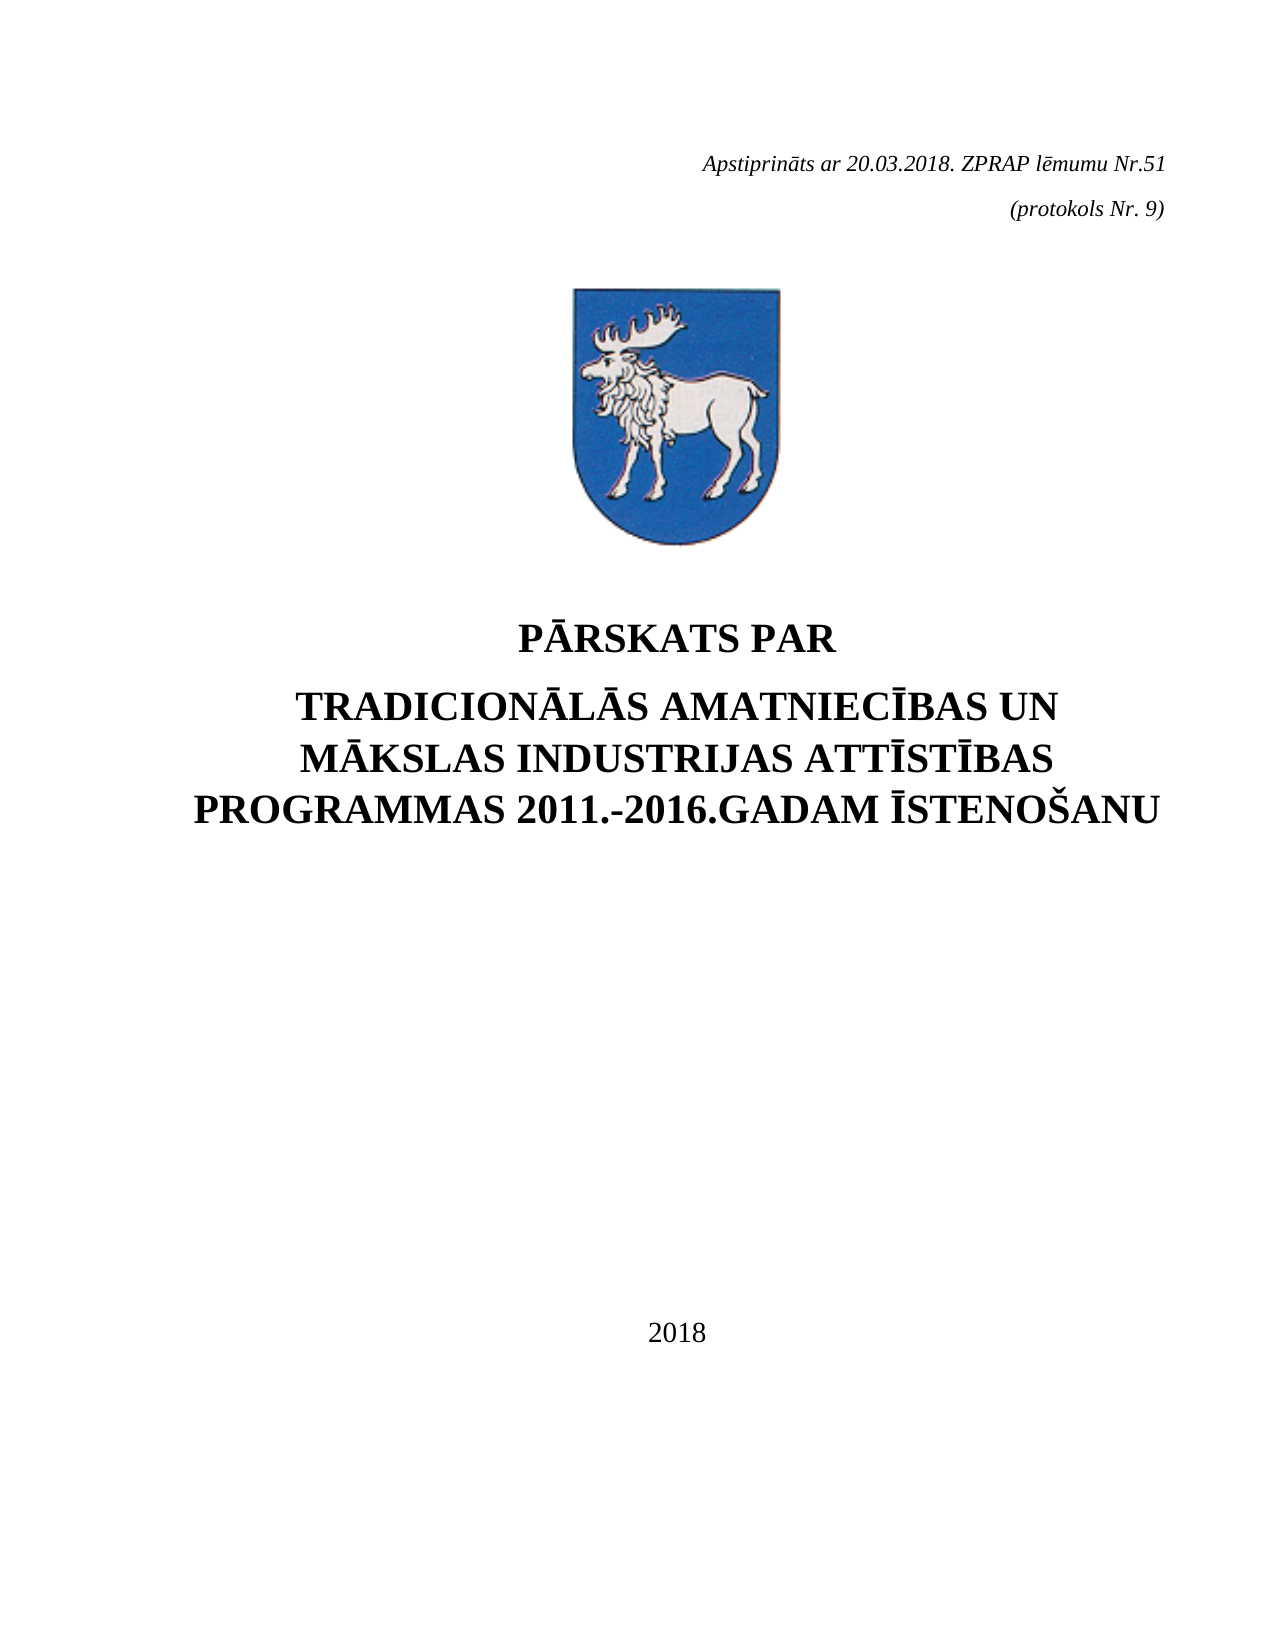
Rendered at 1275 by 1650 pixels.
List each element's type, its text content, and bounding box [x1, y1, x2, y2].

text 2018 [187, 1315, 1167, 1349]
text Apstiprināts ar 20.03.2018. ZPRAP lēmumu Nr.51 [187, 150, 1167, 176]
text TRADICIONĀLĀS AMATNIECĪBAS UN MĀKSLAS INDUSTRIJAS ATTĪSTĪBAS PROGRAMMAS 2011.-2016.GADAM ĪSTENOŠANU [187, 682, 1167, 833]
text PĀRSKATS PAR [187, 613, 1167, 661]
picture [569, 285, 785, 550]
text (protokols Nr. 9) [187, 195, 1167, 221]
